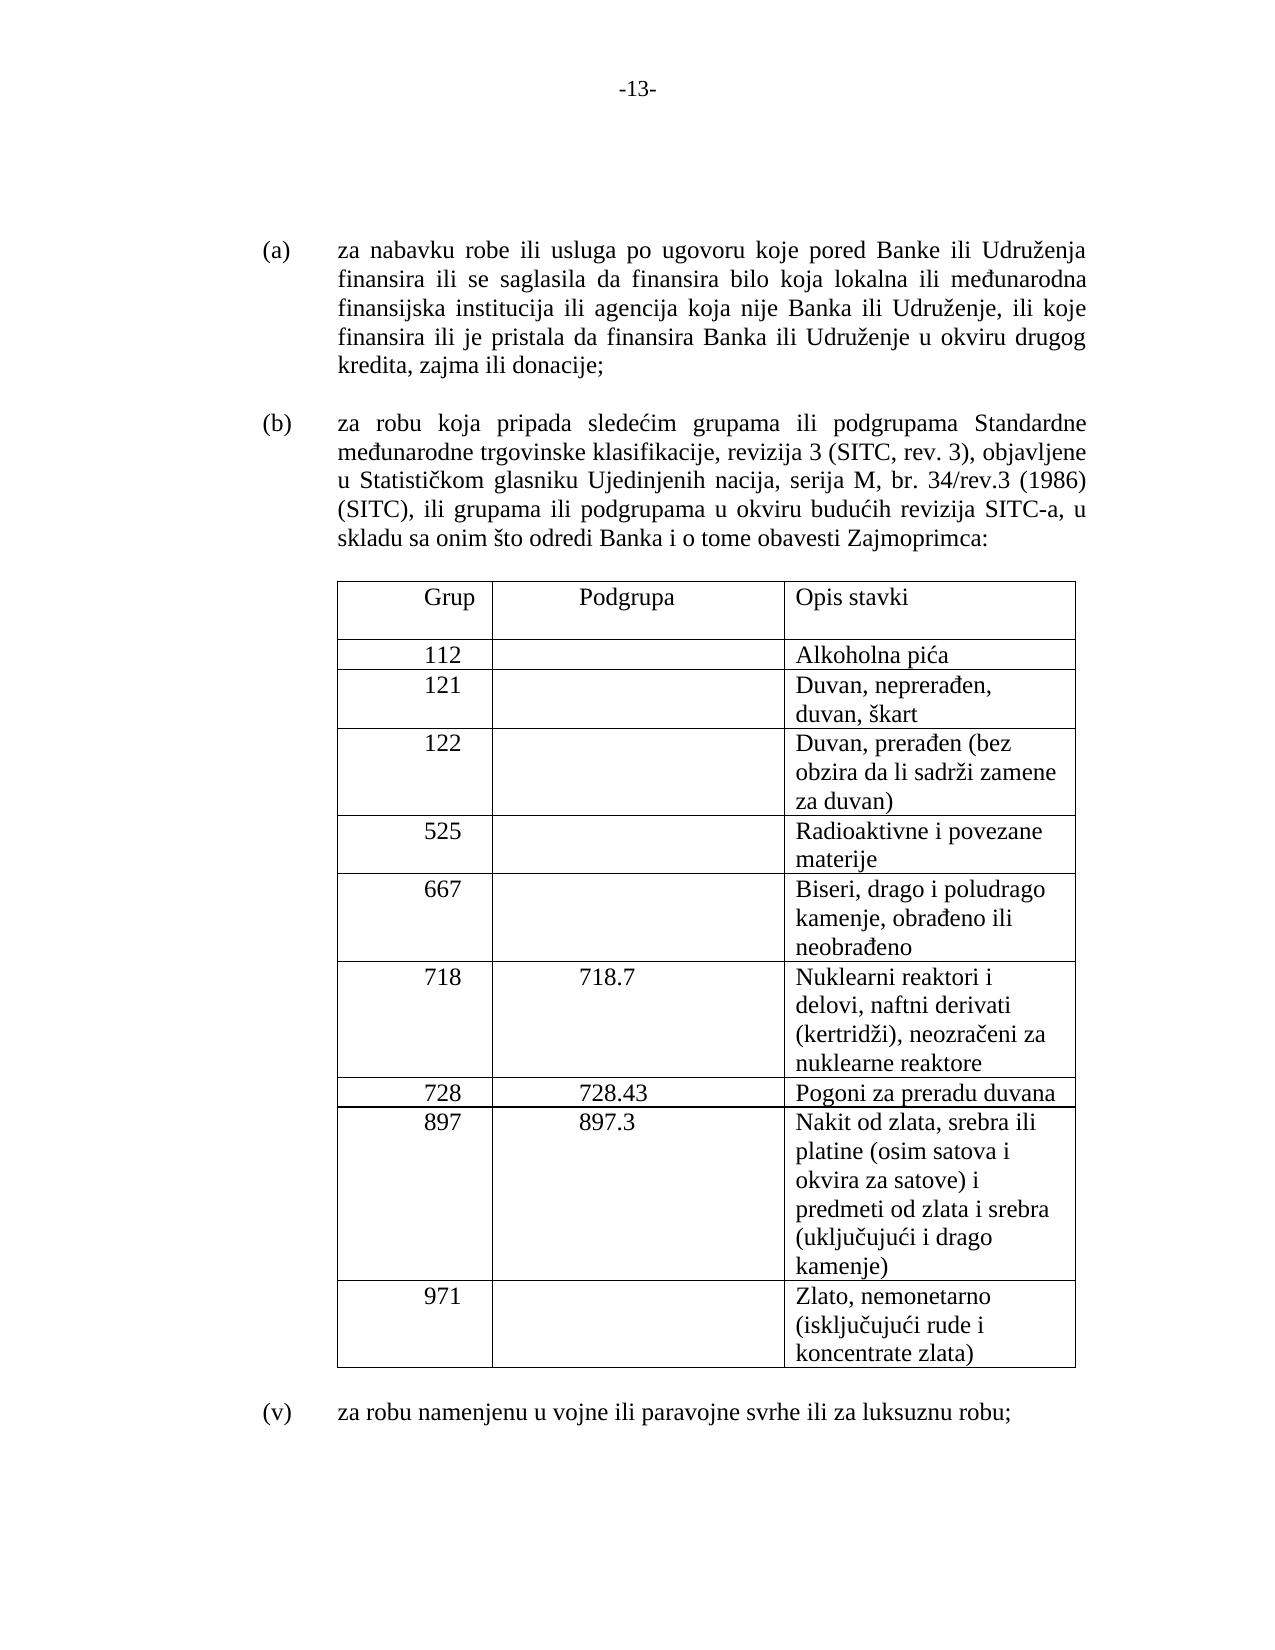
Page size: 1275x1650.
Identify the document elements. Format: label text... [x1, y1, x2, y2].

table_cell 718.7 [493, 962, 784, 1077]
table_cell Nuklearni reaktori i delovi, naftni derivati (kertridži), neozračeni za nuklearne reaktore [785, 962, 1075, 1077]
table_cell [493, 1281, 784, 1367]
table_cell [493, 729, 784, 815]
table_cell 728 [338, 1078, 492, 1106]
table_header Opis stavki [785, 582, 1075, 639]
table_cell Duvan, neprerađen, duvan, škart [785, 670, 1075, 727]
table_cell 667 [338, 874, 492, 961]
table_cell [493, 670, 784, 727]
table_cell 121 [338, 670, 492, 727]
table_cell [493, 640, 784, 669]
text (v) za robu namenjenu u vojne ili paravojne svrhe ili za luksuznu robu; [262, 1397, 1087, 1426]
text (b) za robu koja pripada sledećim grupama ili podgrupama Standardne međunarodne trgovinske klasifikacije, revizija 3 (SITC, rev. 3), objavljene u Statističkom glasniku Ujedinjenih nacija, serija M, br. 34/rev.3 (1986) (SITC), ili grupama ili podgrupama u okviru budućih revizija SITC-a, u skladu sa onim što odredi Banka i o tome obavesti Zajmoprimca: [262, 408, 1087, 552]
text (a) za nabavku robe ili usluga po ugovoru koje pored Banke ili Udruženja finansira ili se saglasila da finansira bilo koja lokalna ili međunarodna finansijska institucija ili agencija koja nije Banka ili Udruženje, ili koje finansira ili je pristala da finansira Banka ili Udruženje u okviru drugog kredita, zajma ili donacije; [262, 236, 1087, 379]
table_cell Zlato, nemonetarno (isključujući rude i koncentrate zlata) [785, 1281, 1075, 1367]
table_cell 728.43 [493, 1078, 784, 1106]
table_cell Biseri, drago i poludrago kamenje, obrađeno ili neobrađeno [785, 874, 1075, 961]
table_header Grupa [338, 582, 492, 639]
table_cell 897.3 [493, 1108, 784, 1280]
table_cell 897 [338, 1108, 492, 1280]
table_cell 122 [338, 729, 492, 815]
table_cell 718 [338, 962, 492, 1077]
table_cell 525 [338, 816, 492, 873]
table_cell 112 [338, 640, 492, 669]
table_cell [493, 874, 784, 961]
table_cell Radioaktivne i povezane materije [785, 816, 1075, 873]
table_header Podgrupa [493, 582, 784, 639]
table_cell Duvan, prerađen (bez obzira da li sadrži zamene za duvan) [785, 729, 1075, 815]
table_cell 971 [338, 1281, 492, 1367]
table_cell Nakit od zlata, srebra ili platine (osim satova i okvira za satove) i predmeti od zlata i srebra (uključujući i drago kamenje) [785, 1108, 1075, 1280]
table_cell Pogoni za preradu duvana [785, 1078, 1075, 1106]
table_cell [493, 816, 784, 873]
table_cell Alkoholna pića [785, 640, 1075, 669]
